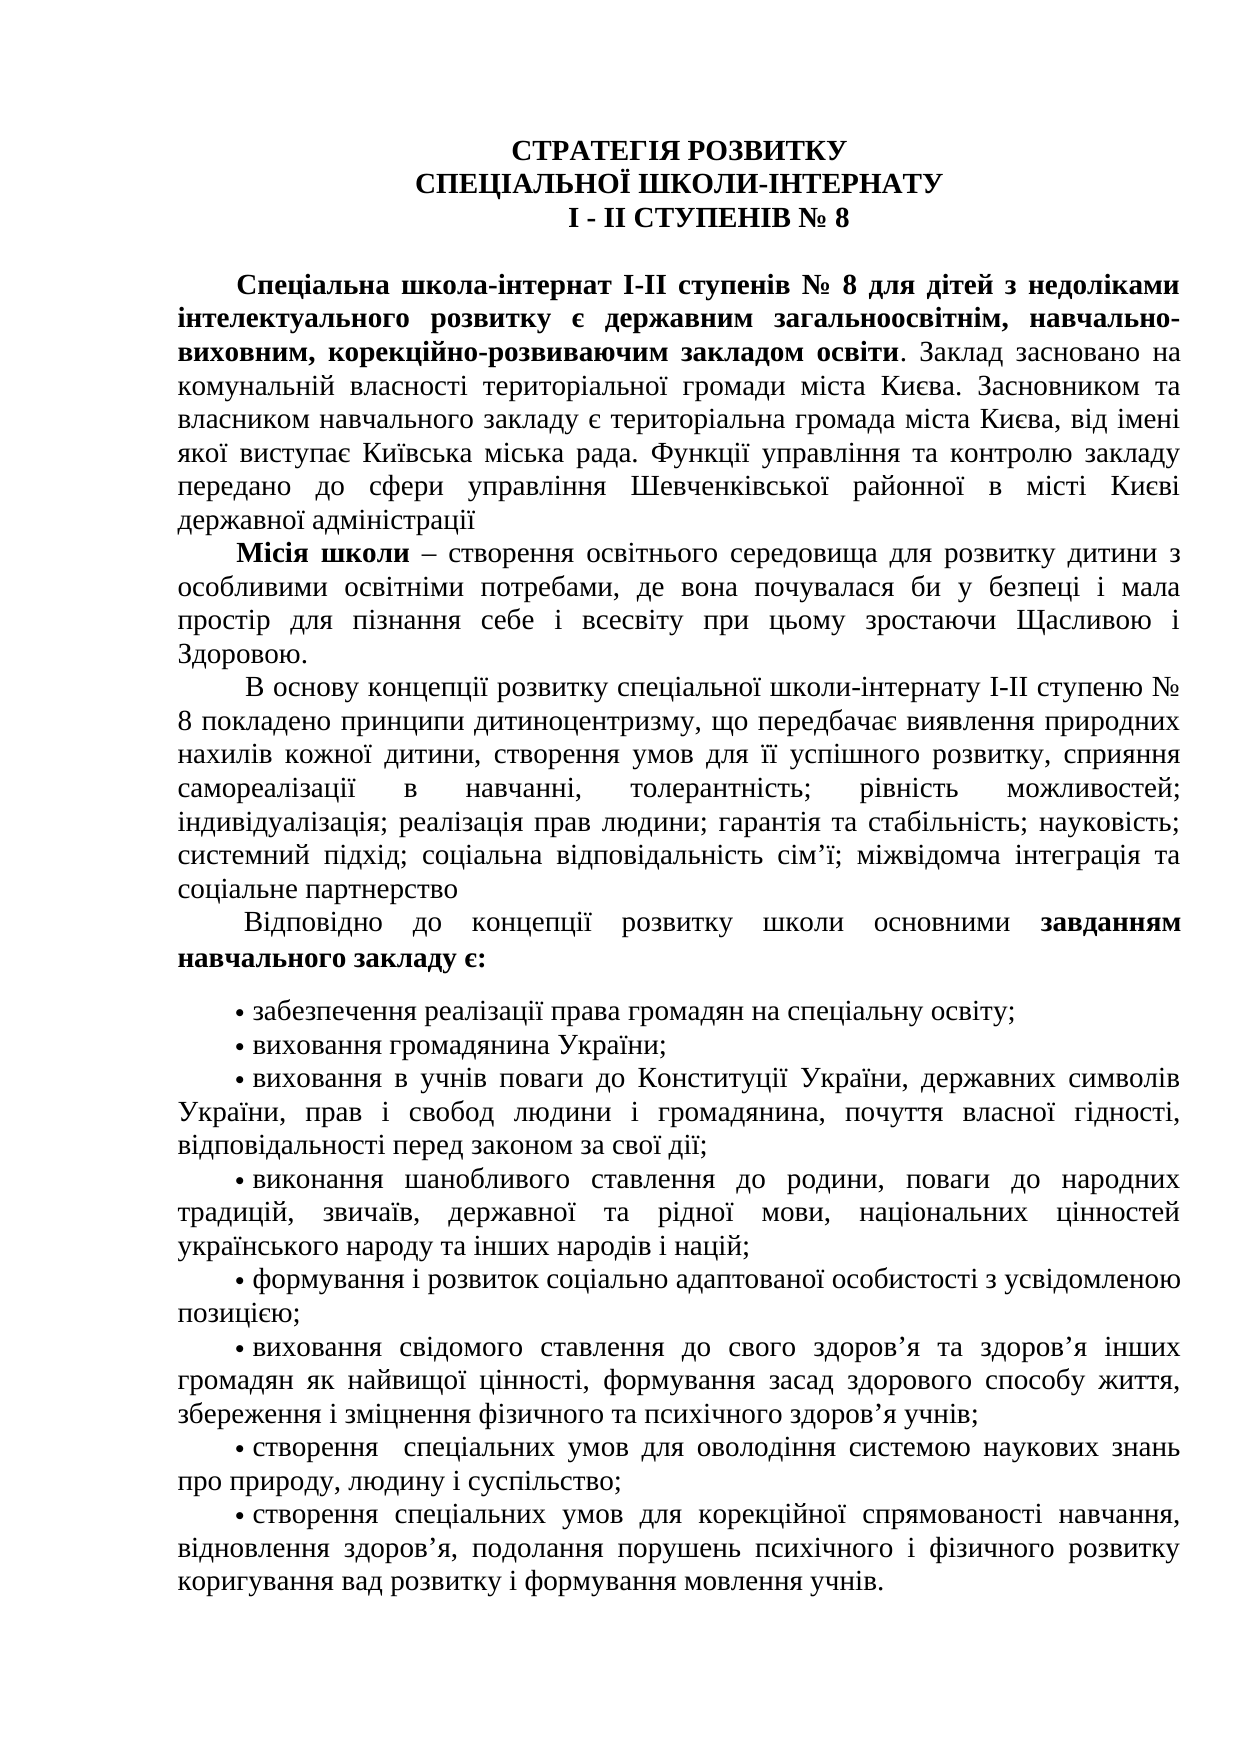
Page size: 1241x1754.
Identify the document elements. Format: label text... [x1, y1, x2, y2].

text Місія школи – створення освітнього середовища для розвитку дитини з особливими освітніми потребами, де вона почувалася би у безпеці і мала простір для пізнання себе і всесвіту при цьому зростаючи Щасливою і Здоровою. [177, 535, 1181, 669]
list виконання шанобливого ставлення до родини, поваги до народних традицій, звичаїв, державної та рідної мови, національних цінностей українського народу та інших народів і націй; [177, 1161, 1181, 1262]
list формування і розвиток соціально адаптованої особистості з усвідомленою позицією; [177, 1262, 1181, 1329]
text СПЕЦІАЛЬНОЇ ШКОЛИ-ІНТЕРНАТУ [177, 166, 1181, 200]
list виховання свідомого ставлення до свого здоров’я та здоров’я інших громадян як найвищої цінності, формування засад здорового способу життя, збереження і зміцнення фізичного та психічного здоров’я учнів; [177, 1329, 1181, 1429]
list створення спеціальних умов для оволодіння системою наукових знань про природу, людину і суспільство; [177, 1429, 1181, 1496]
text Спеціальна школа-інтернат І-ІІ ступенів № 8 для дітей з недоліками інтелектуального розвитку є державним загальноосвітнім, навчально-виховним, корекційно-розвиваючим закладом освіти. Заклад засновано на комунальній власності територіальної громади міста Києва. Засновником та власником навчального закладу є територіальна громада міста Києва, від імені якої виступає Київська міська рада. Функції управління та контролю закладу передано до сфери управління Шевченківської районної в місті Києві державної адміністрації [177, 267, 1181, 535]
list забезпечення реалізації права громадян на спеціальну освіту; [177, 993, 1181, 1027]
text І - ІІ СТУПЕНІВ № 8 [177, 200, 1181, 233]
list створення спеціальних умов для корекційної спрямованості навчання, відновлення здоров’я, подолання порушень психічного і фізичного розвитку коригування вад розвитку і формування мовлення учнів. [177, 1496, 1181, 1597]
text Відповідно до концепції розвитку школи основними завданням навчального закладу є: [177, 904, 1181, 974]
text В основу концепції розвитку спеціальної школи-інтернату І-ІІ ступеню № 8 покладено принципи дитиноцентризму, що передбачає виявлення природних нахилів кожної дитини, створення умов для її успішного розвитку, сприяння самореалізації в навчанні, толерантність; рівність можливостей; індивідуалізація; реалізація прав людини; гарантія та стабільність; науковість; системний підхід; соціальна відповідальність сім’ї; міжвідомча інтеграція та соціальне партнерство [177, 669, 1181, 904]
list виховання громадянина України; [177, 1027, 1181, 1060]
list виховання в учнів поваги до Конституції України, державних символів України, прав і свобод людини і громадянина, почуття власної гідності, відповідальності перед законом за свої дії; [177, 1060, 1181, 1161]
text СТРАТЕГІЯ РОЗВИТКУ [177, 133, 1181, 166]
